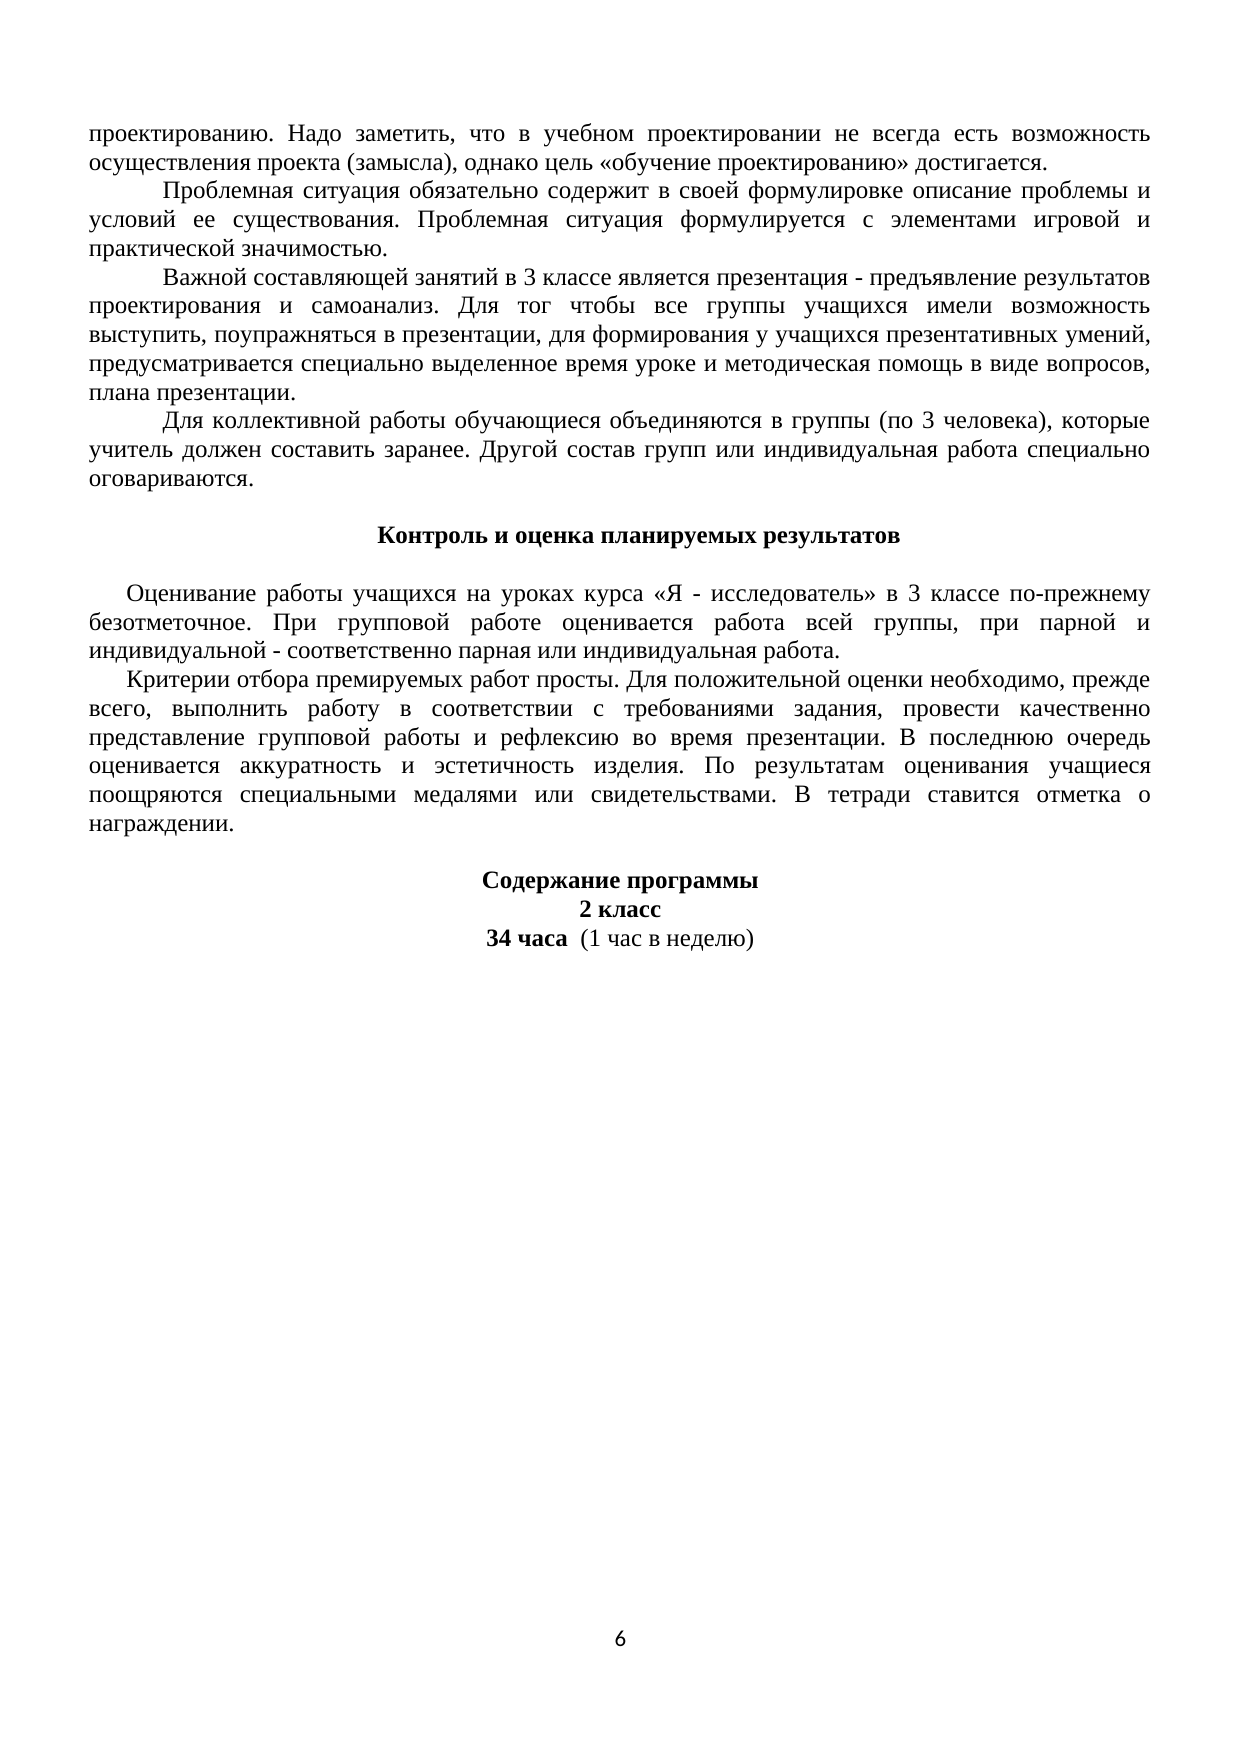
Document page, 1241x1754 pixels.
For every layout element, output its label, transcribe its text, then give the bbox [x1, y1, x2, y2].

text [89, 118, 1152, 176]
text Проблемная ситуация обязательно содержит в своей формулировке описание проблемы и условий ее существования. Проблемная ситуация формулируется с элементами игровой и практической значимостью. [89, 176, 1152, 262]
text Критерии отбора премируемых работ просты. Для положительной оценки необходимо, прежде всего, выполнить работу в соответствии с требованиями задания, провести качественно представление групповой работы и рефлексию во время презентации. В последнюю очередь оценивается аккуратность и эстетичность изделия. По результатам оценивания учащиеся поощряются специальными медалями или свидетельствами. В тетради ставится отметка о награждении. [89, 664, 1152, 837]
text Контроль и оценка планируемых результатов [126, 521, 1152, 549]
text Важной составляющей занятий в 3 классе является презентация - предъявление результатов проектирования и самоанализ. Для тог чтобы все группы учащихся имели возможность выступить, поупражняться в презентации, для формирования у учащихся презентативных умений, предусматривается специально выделенное время уроке и методическая помощь в виде вопросов, плана презентации. [89, 262, 1152, 406]
text Для коллективной работы обучающиеся объединяются в группы (по 3 человека), которые учитель должен составить заранее. Другой состав групп или индивидуальная работа специально оговариваются. [89, 406, 1152, 492]
text 34 часа (1 час в неделю) [89, 923, 1152, 952]
text 2 класс [89, 894, 1152, 923]
text Содержание программы [89, 866, 1152, 894]
text Оценивание работы учащихся на уроках курса «Я - исследователь» в 3 классе по-прежнему безотметочное. При групповой работе оценивается работа всей группы, при парной и индивидуальной - соответственно парная или индивидуальная работа. [89, 578, 1152, 664]
